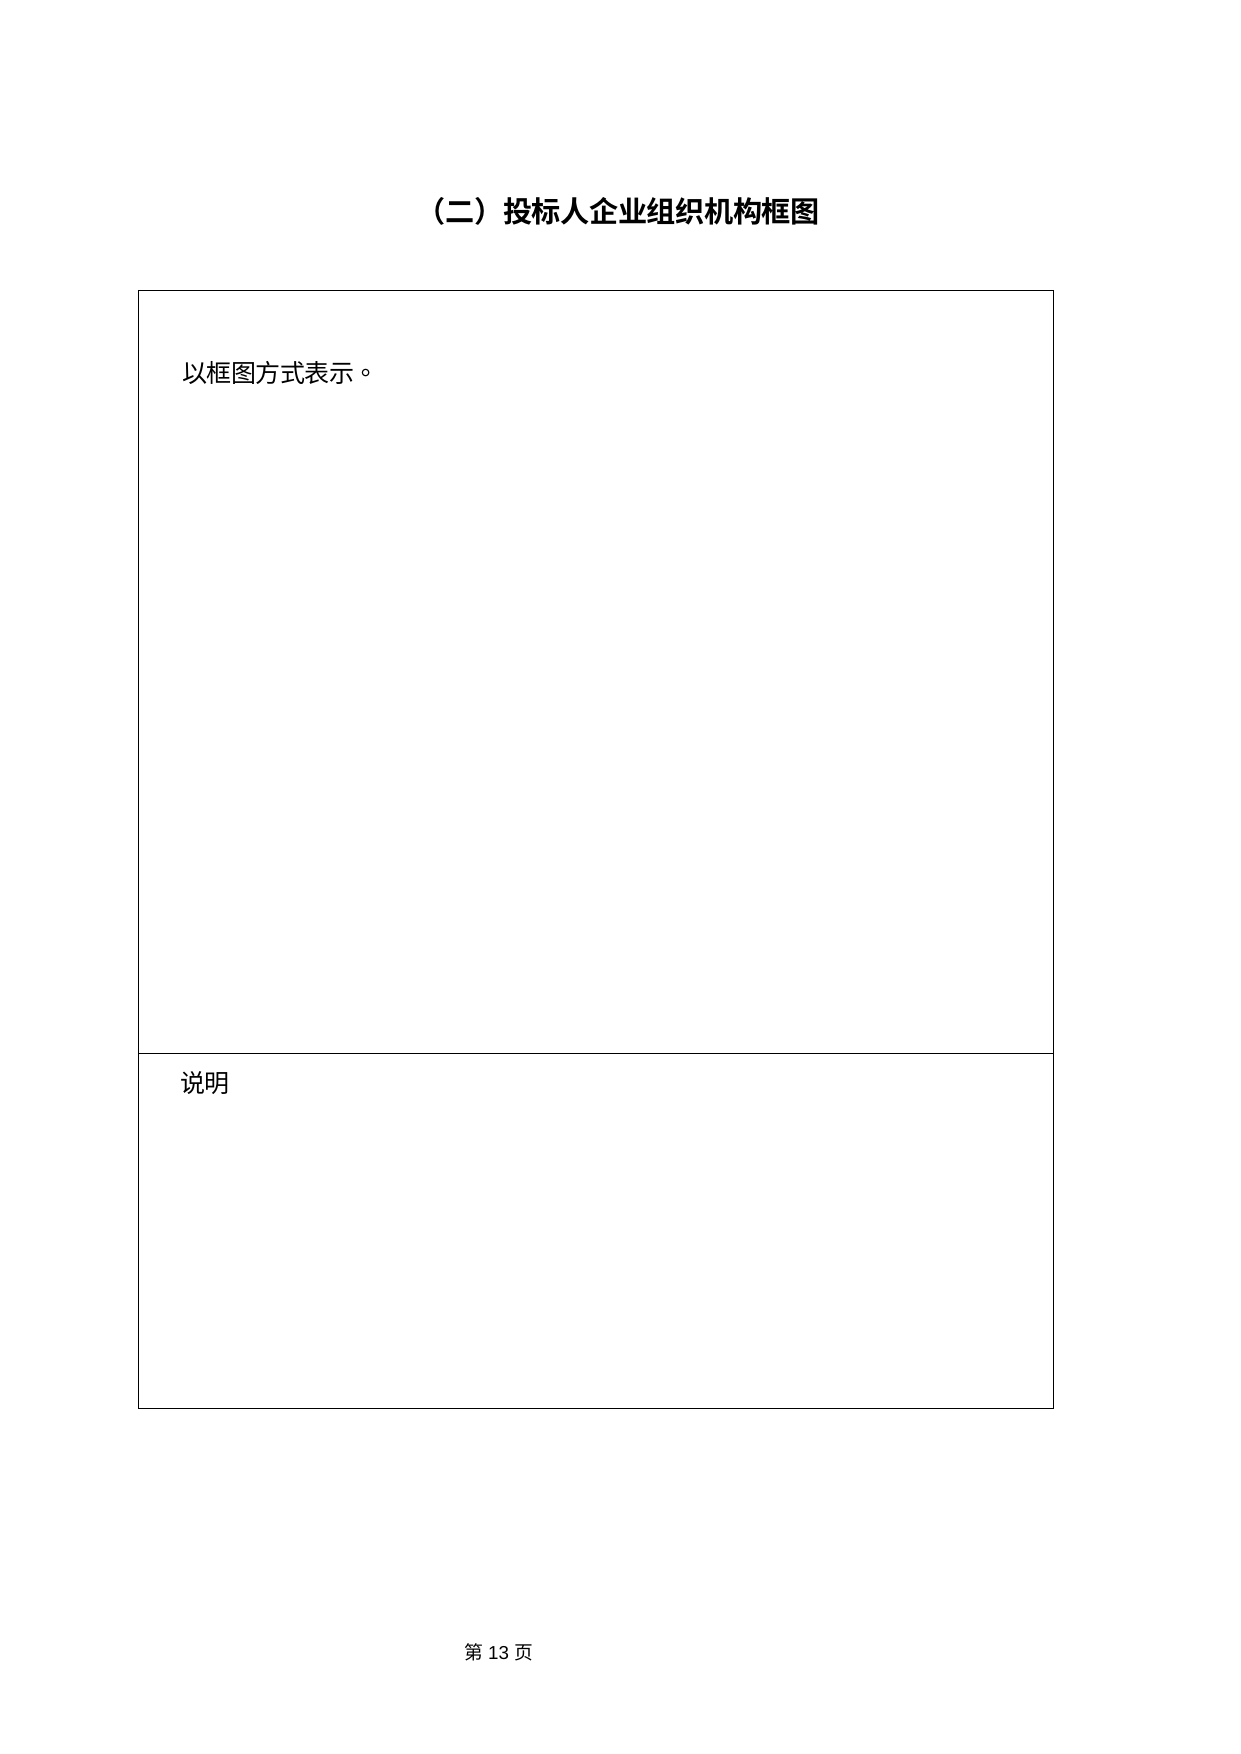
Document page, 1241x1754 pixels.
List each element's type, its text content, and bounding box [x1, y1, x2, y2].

text （二）投标人企业组织机构框图 [417, 192, 1090, 230]
table_cell 说明 [139, 1054, 1053, 1408]
table_header 以框图方式表示。 [139, 291, 1053, 1053]
